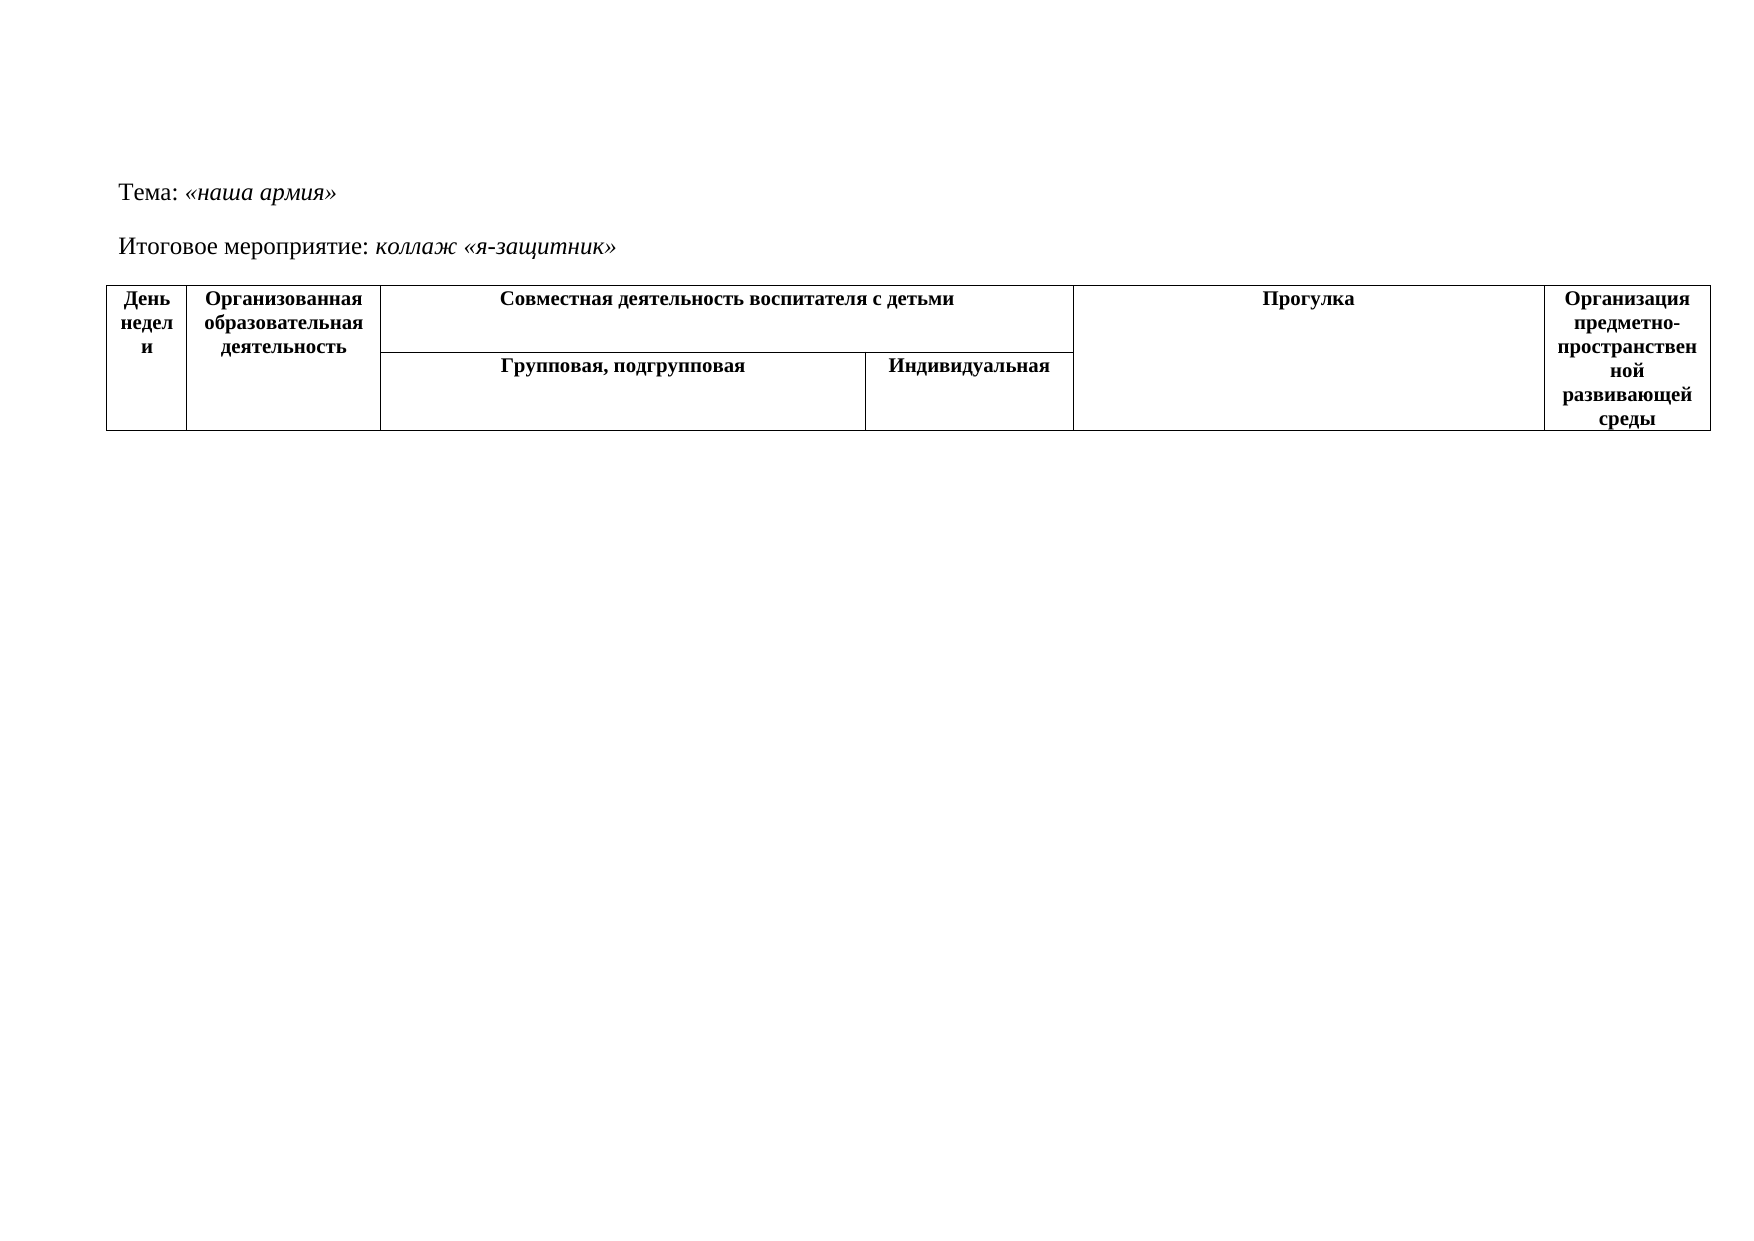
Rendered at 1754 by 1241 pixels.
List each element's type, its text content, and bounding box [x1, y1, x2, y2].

table_cell Групповая, подгрупповая [381, 353, 865, 430]
table_header Совместная деятельность воспитателя с детьми [381, 286, 1073, 352]
table_header День недели [107, 286, 186, 430]
text Тема: «наша армия» [118, 177, 1636, 206]
table_header Организация предметно-пространственной развивающей среды [1545, 286, 1710, 430]
table_cell Индивидуальная [866, 353, 1073, 430]
text Итоговое мероприятие: коллаж «я-защитник» [118, 231, 1636, 260]
table_header Организованная образовательная деятельность [187, 286, 380, 430]
table_header Прогулка [1074, 286, 1544, 430]
